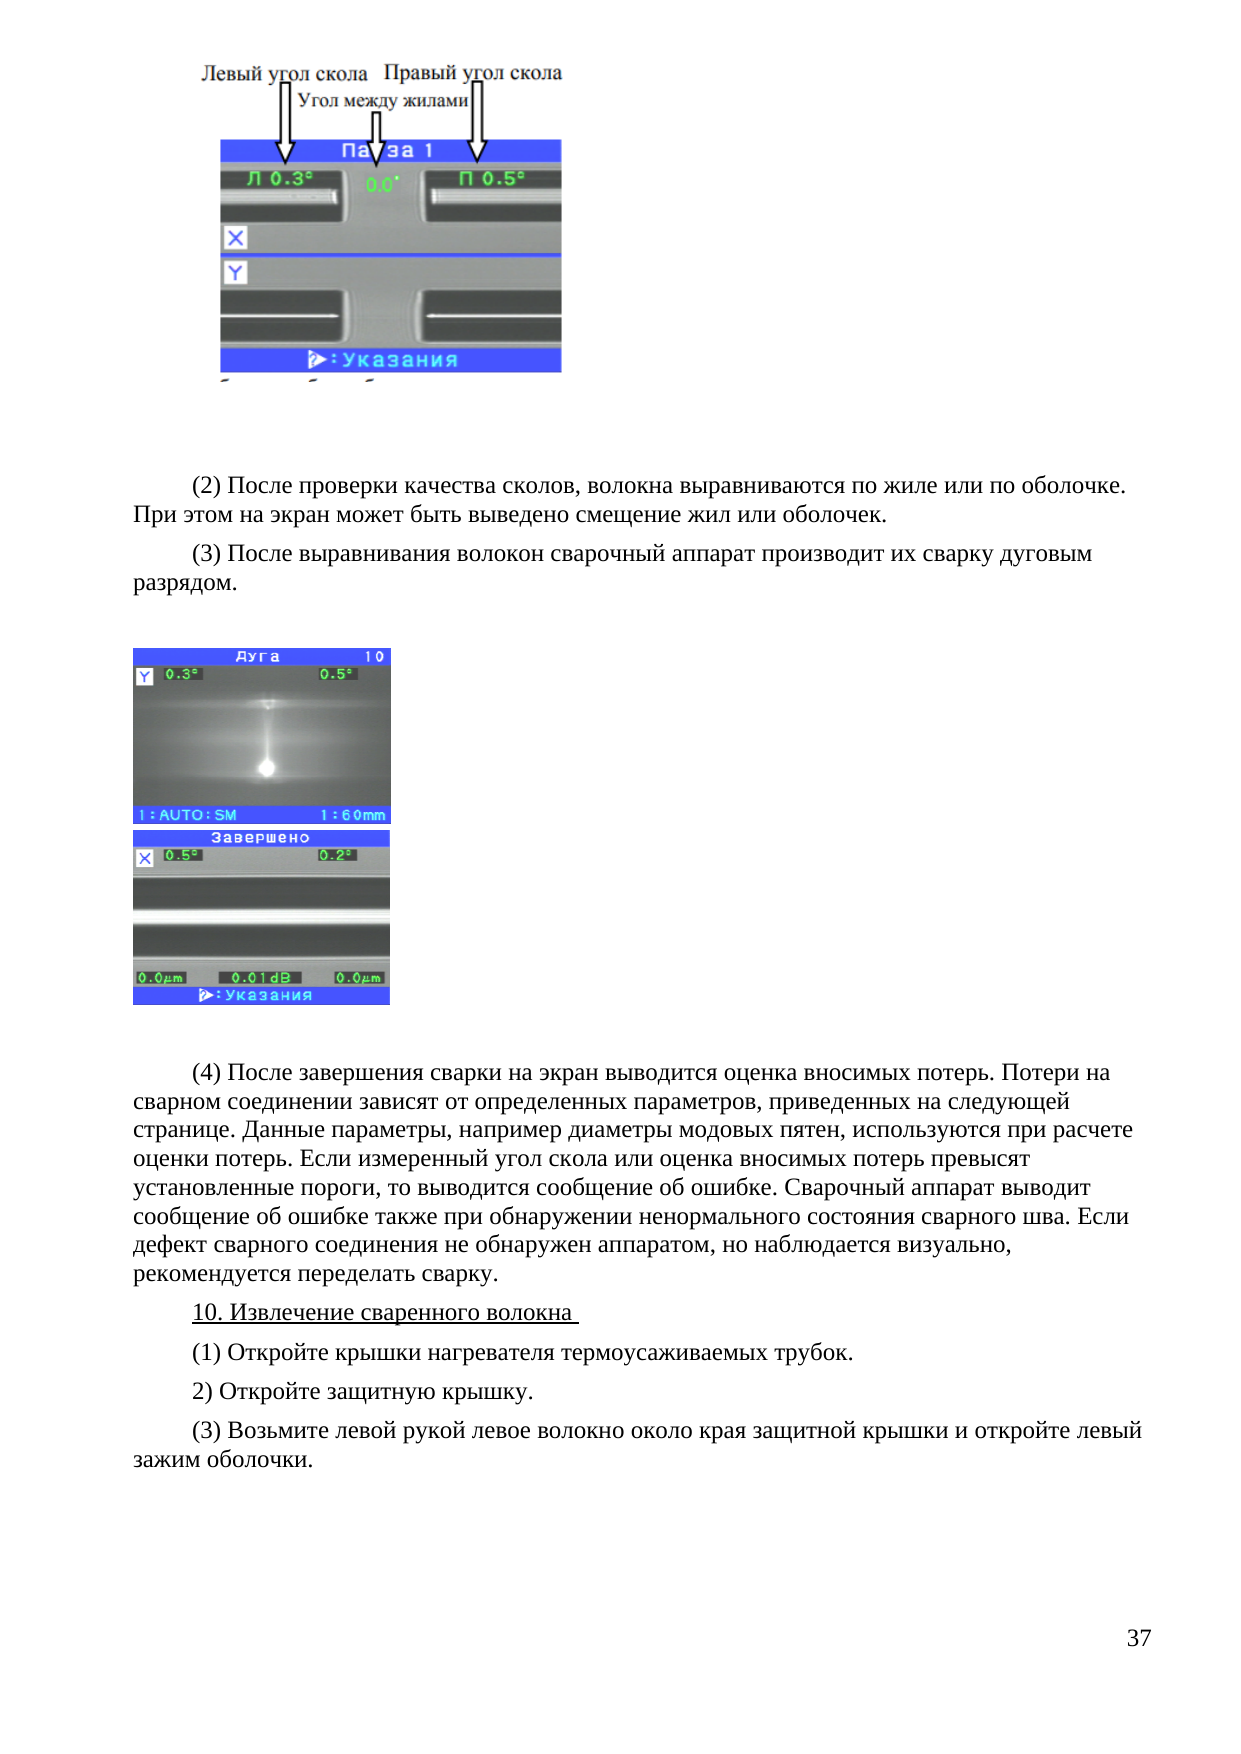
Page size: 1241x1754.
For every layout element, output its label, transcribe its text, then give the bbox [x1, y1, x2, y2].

text (1) Откройте крышки нагревателя термоусаживаемых трубок. [133, 1337, 1152, 1365]
text 2) Откройте защитную крышку. [133, 1376, 1152, 1404]
text 10. Извлечение сваренного волокна [133, 1297, 1152, 1326]
text (3) Возьмите левой рукой левое волокно около края защитной крышки и откройте левый зажим оболочки. [133, 1415, 1152, 1472]
text (4) После завершения сварки на экран выводится оценка вносимых потерь. Потери на сварном соединении зависят от определенных параметров, приведенных на следующей странице. Данные параметры, например диаметры модовых пятен, используются при расчете оценки потерь. Если измеренный угол скола или оценка вносимых потерь превысят установленные пороги, то выводится сообщение об ошибке. Сварочный аппарат выводит сообщение об ошибке также при обнаружении ненормального состояния сварного шва. Если дефект сварного соединения не обнаружен аппаратом, но наблюдается визуально, рекомендуется переделать сварку. [133, 1057, 1152, 1287]
picture [132, 645, 396, 1008]
text (2) После проверки качества сколов, волокна выравниваются по жиле или по оболочке. При этом на экран может быть выведено смещение жил или оболочек. [133, 470, 1152, 527]
picture [191, 59, 577, 382]
text (3) После выравнивания волокон сварочный аппарат производит их сварку дуговым разрядом. [133, 538, 1152, 595]
